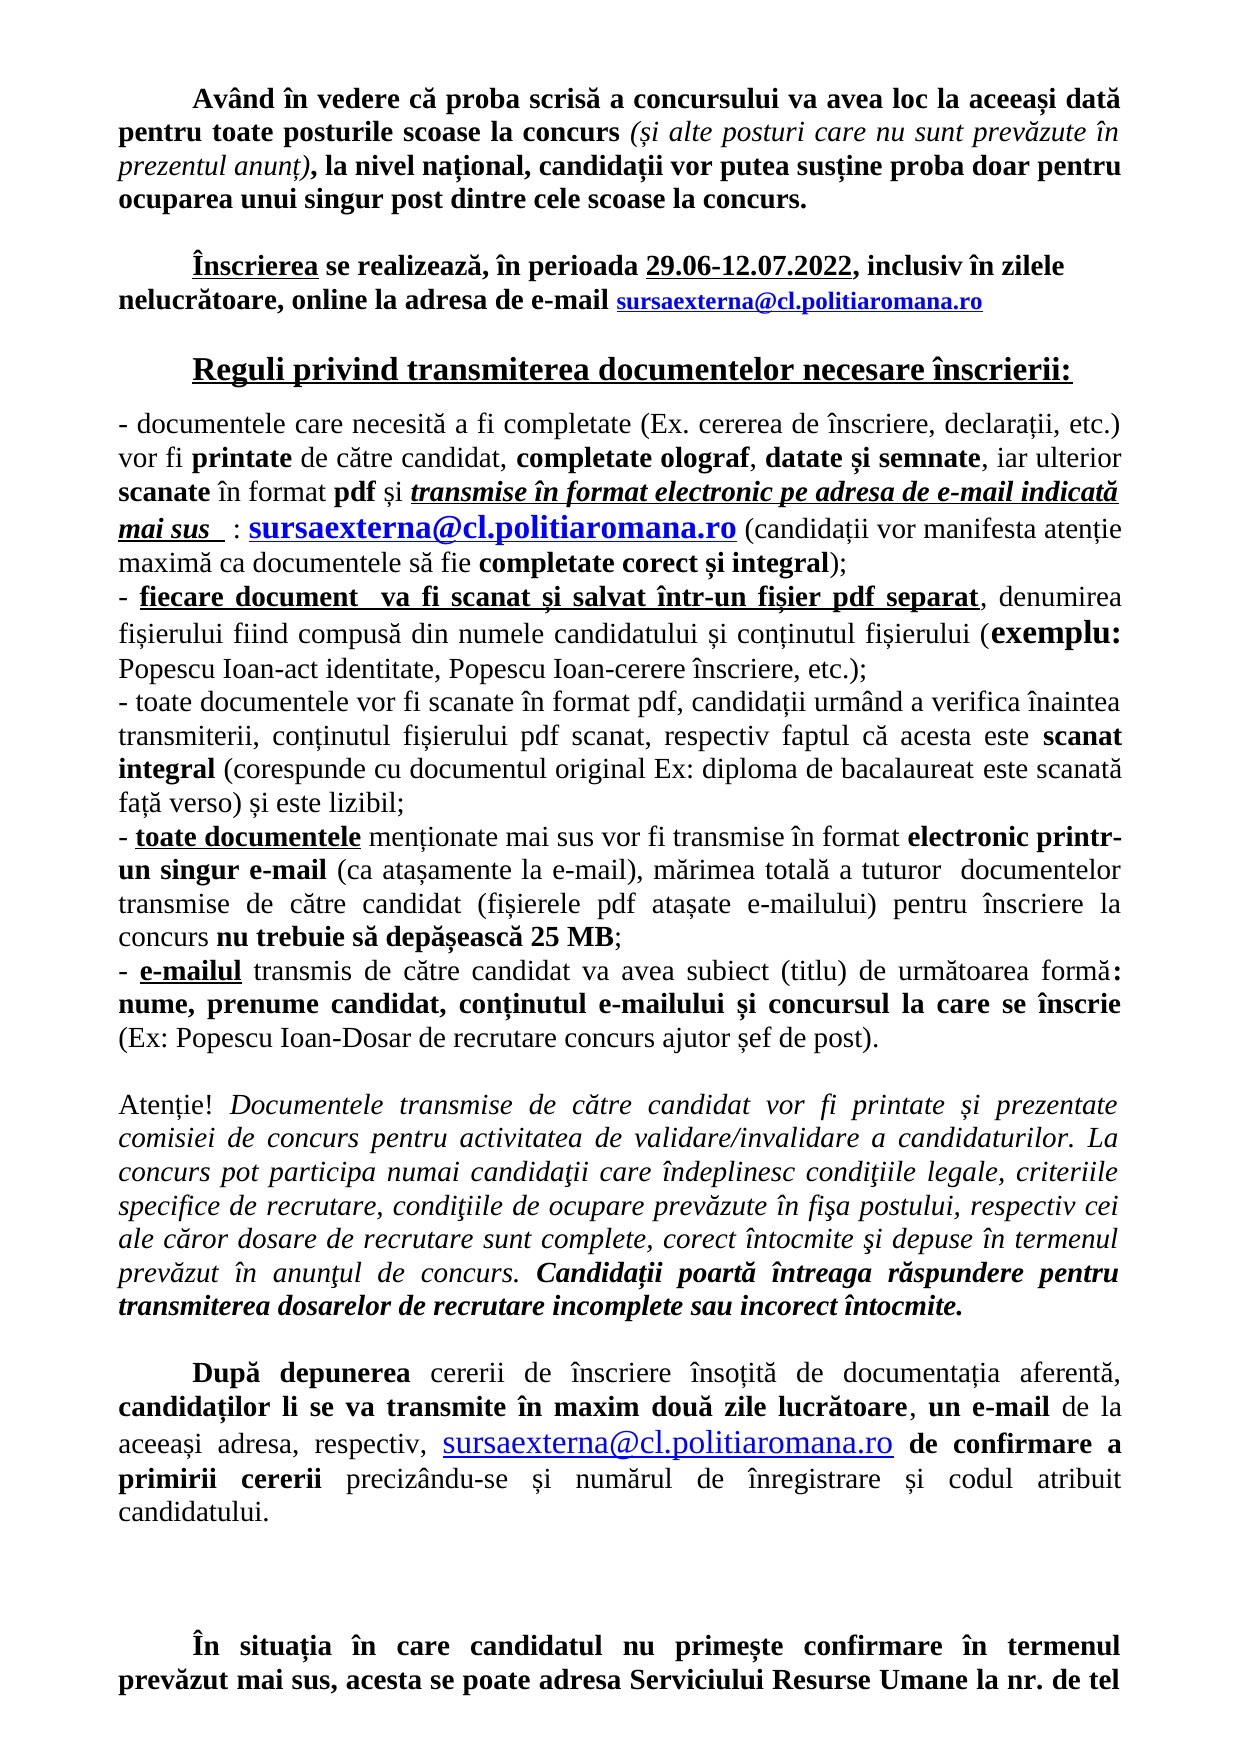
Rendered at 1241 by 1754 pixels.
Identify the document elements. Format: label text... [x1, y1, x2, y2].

text Atenție! Documentele transmise de către candidat vor fi printate și prezentate comisiei de concurs pentru activitatea de validare/invalidare a candidaturilor. La concurs pot participa numai candidaţii care îndeplinesc condiţiile legale, criteriile specifice de recrutare, condiţiile de ocupare prevăzute în fişa postului, respectiv cei ale căror dosare de recrutare sunt complete, corect întocmite şi depuse în termenul prevăzut în anunţul de concurs. Candidații poartă întreaga răspundere pentru transmiterea dosarelor de recrutare incomplete sau incorect întocmite. [118, 1087, 1122, 1322]
text - toate documentele menționate mai sus vor fi transmise în format electronic printr-un singur e-mail (ca atașamente la e-mail), mărimea totală a tuturor documentelor transmise de către candidat (fișierele pdf atașate e-mailului) pentru înscriere la concurs nu trebuie să depășească 25 MB; [118, 819, 1122, 953]
text - e-mailul transmis de către candidat va avea subiect (titlu) de următoarea formă: nume, prenume candidat, conținutul e-mailului și concursul la care se înscrie (Ex: Popescu Ioan-Dosar de recrutare concurs ajutor șef de post). [118, 953, 1122, 1053]
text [118, 1628, 1122, 1696]
text Reguli privind transmiterea documentelor necesare înscrierii: [118, 349, 1122, 387]
text - documentele care necesită a fi completate (Ex. cererea de înscriere, declarații, etc.) vor fi printate de către candidat, completate olograf, datate și semnate, iar ulterior scanate în format pdf și transmise în format electronic pe adresa de e-mail indicată mai sus : sursaexterna@cl.politiaromana.ro (candidații vor manifesta atenție maximă ca documentele să fie completate corect și integral); [118, 407, 1122, 579]
text Având în vedere că proba scrisă a concursului va avea loc la aceeași dată pentru toate posturile scoase la concurs (și alte posturi care nu sunt prevăzute în prezentul anunț), la nivel național, candidații vor putea susține proba doar pentru ocuparea unui singur post dintre cele scoase la concurs. [118, 81, 1122, 215]
text - fiecare document va fi scanat și salvat într-un fișier pdf separat, denumirea fișierului fiind compusă din numele candidatului și conținutul fișierului (exemplu: Popescu Ioan-act identitate, Popescu Ioan-cerere înscriere, etc.); [118, 579, 1122, 684]
text După depunerea cererii de înscriere însoțită de documentația aferentă, candidaților li se va transmite în maxim două zile lucrătoare, un e-mail de la aceeași adresa, respectiv, sursaexterna@cl.politiaromana.ro de confirmare a primirii cererii precizându-se și numărul de înregistrare și codul atribuit candidatului. [118, 1355, 1122, 1528]
text - toate documentele vor fi scanate în format pdf, candidații urmând a verifica înaintea transmiterii, conținutul fișierului pdf scanat, respectiv faptul că acesta este scanat integral (corespunde cu documentul original Ex: diploma de bacalaureat este scanată față verso) și este lizibil; [118, 684, 1122, 819]
text Înscrierea se realizează, în perioada 29.06-12.07.2022, inclusiv în zilele nelucrătoare, online la adresa de e-mail sursaexterna@cl.politiaromana.ro [118, 248, 1122, 316]
